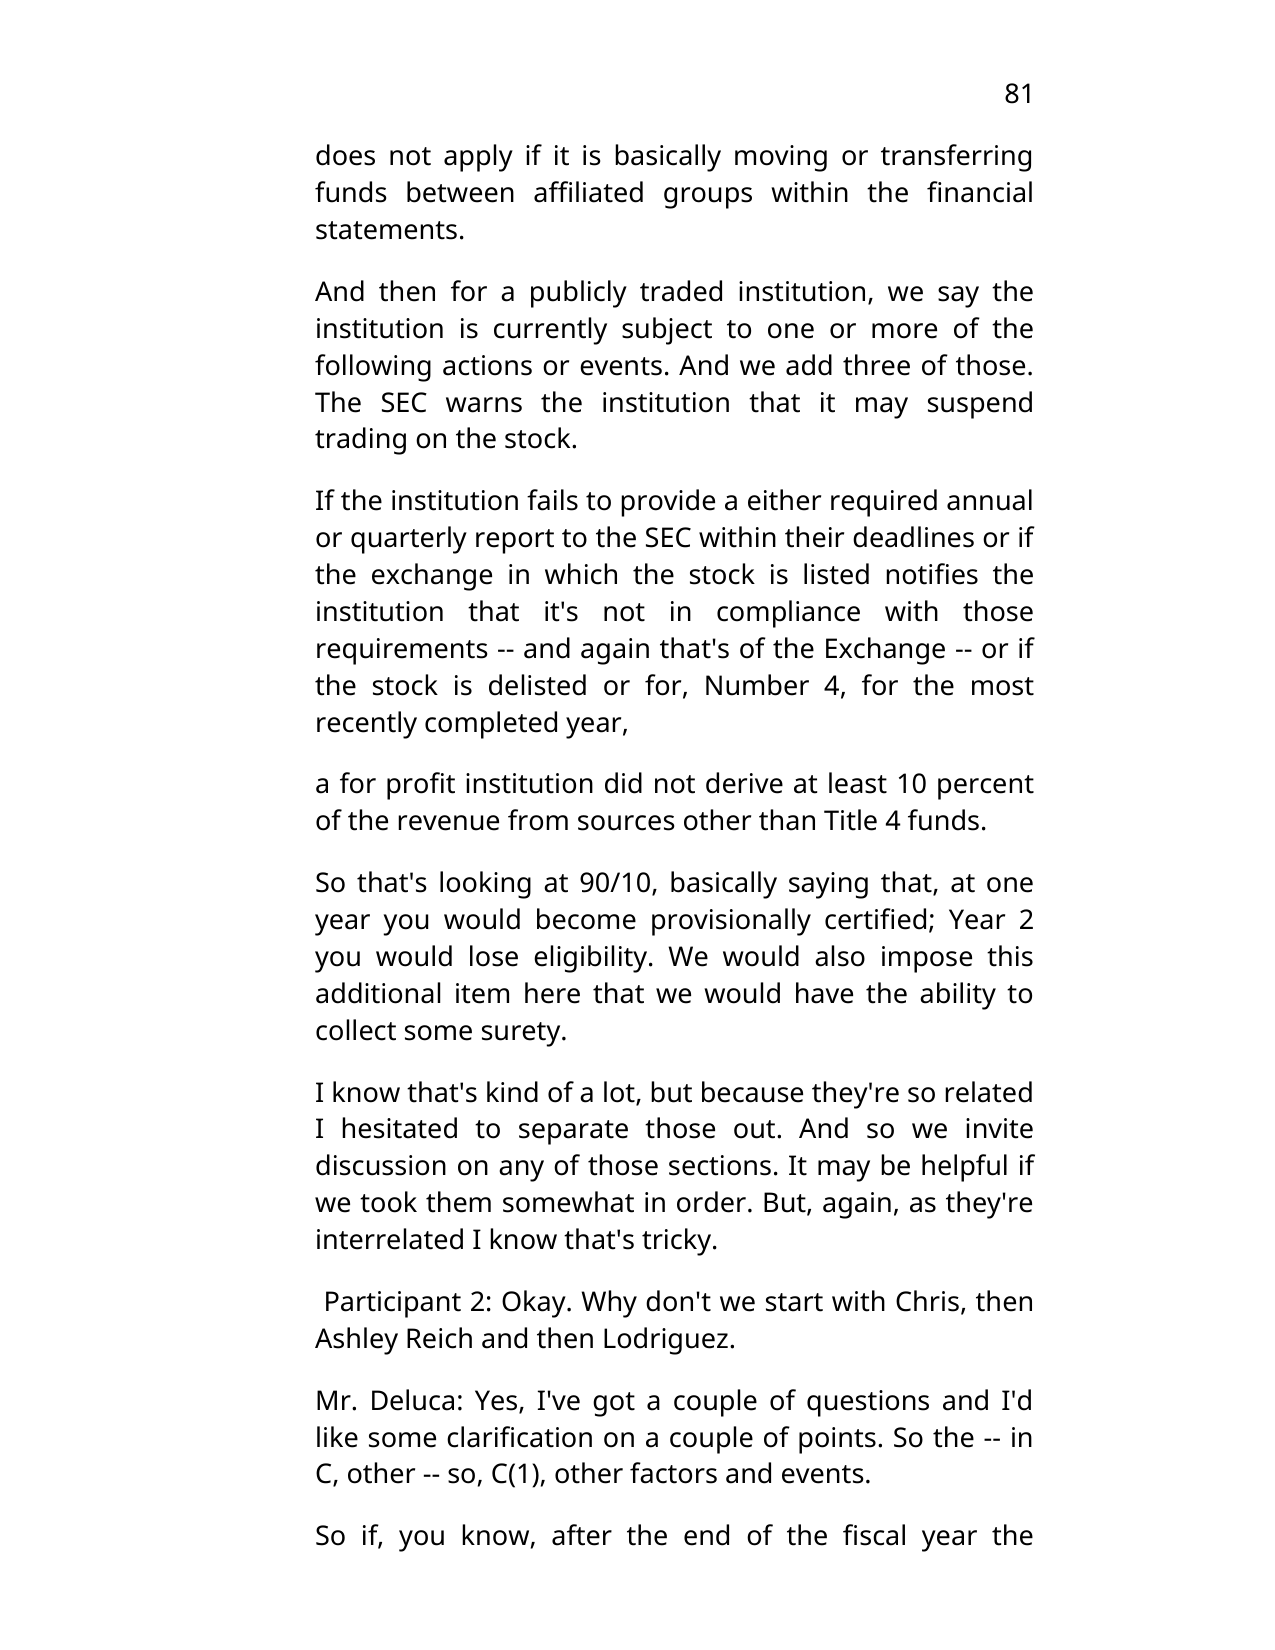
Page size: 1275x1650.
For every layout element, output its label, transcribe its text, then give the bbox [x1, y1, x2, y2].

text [315, 1517, 1035, 1554]
text a for profit institution did not derive at least 10 percent of the revenue from sources other than Title 4 funds. [315, 765, 1035, 839]
text If the institution fails to provide a either required annual or quarterly report to the SEC within their deadlines or if the exchange in which the stock is listed notifies the institution that it's not in compliance with those requirements -- and again that's of the Exchange -- or if the stock is delisted or for, Number 4, for the most recently completed year, [315, 482, 1035, 740]
text I know that's kind of a lot, but because they're so related I hesitated to separate those out. And so we invite discussion on any of those sections. It may be helpful if we took them somewhat in order. But, again, as they're interrelated I know that's tricky. [315, 1073, 1035, 1257]
text Participant 2: Okay. Why don't we start with Chris, then Ashley Reich and then Lodriguez. [315, 1282, 1035, 1356]
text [315, 137, 1035, 247]
text And then for a publicly traded institution, we say the institution is currently subject to one or more of the following actions or events. And we add three of those. The SEC warns the institution that it may suspend trading on the stock. [315, 272, 1035, 457]
text Mr. Deluca: Yes, I've got a couple of questions and I'd like some clarification on a couple of points. So the -- in C, other -- so, C(1), other factors and events. [315, 1381, 1035, 1492]
text So that's looking at 90/10, basically saying that, at one year you would become provisionally certified; Year 2 you would lose eligibility. We would also impose this additional item here that we would have the ability to collect some surety. [315, 864, 1035, 1048]
